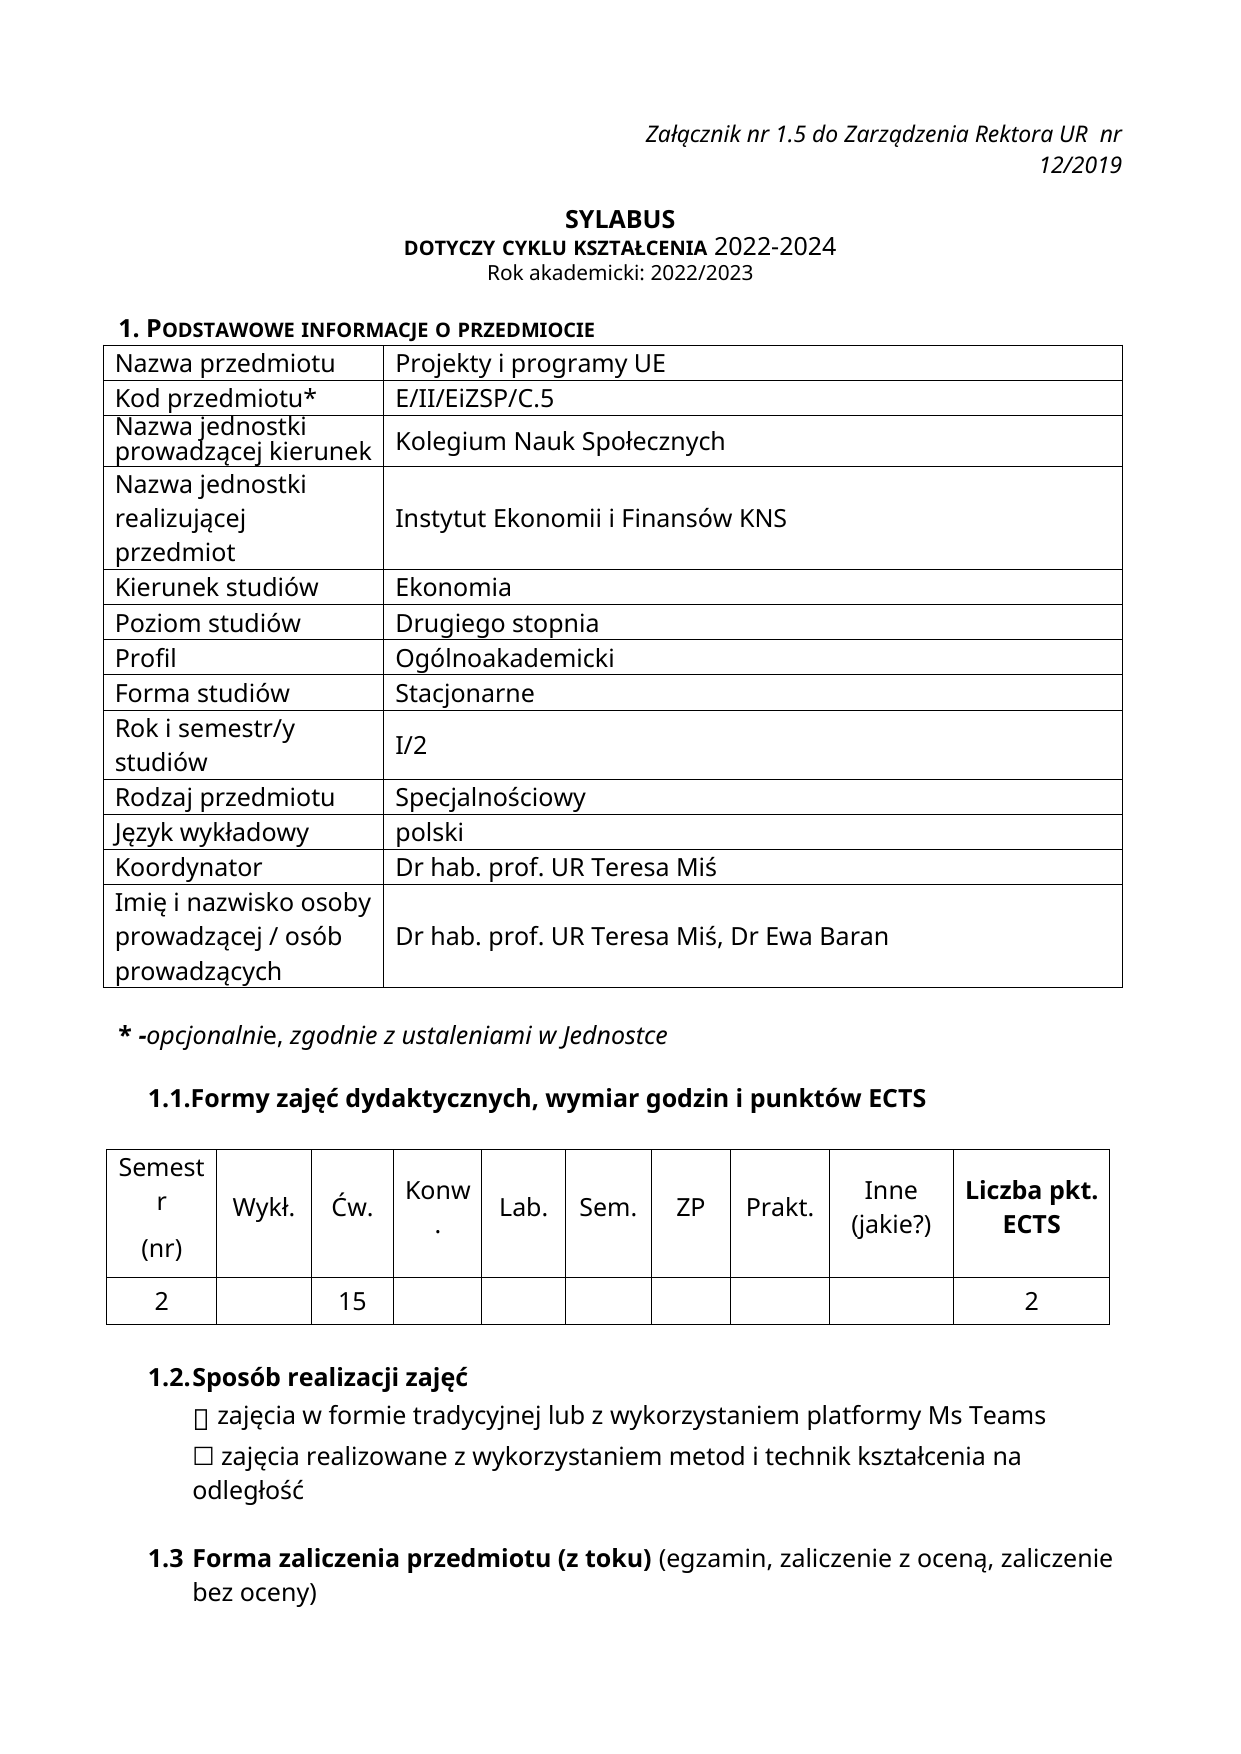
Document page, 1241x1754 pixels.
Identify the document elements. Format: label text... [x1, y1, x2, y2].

table_cell Forma studiów [104, 675, 383, 709]
table_cell Instytut Ekonomii i Finansów KNS [384, 467, 1122, 569]
text dotyczy cyklu kształcenia 2022-2024 [118, 236, 1122, 261]
table_cell Koordynator [104, 850, 383, 884]
table_header Nazwa przedmiotu [104, 346, 383, 380]
table_cell Dr hab. prof. UR Teresa Miś, Dr Ewa Baran [384, 885, 1122, 987]
text  zajęcia w formie tradycyjnej lub z wykorzystaniem platformy Ms Teams [192, 1393, 1122, 1438]
table_header Ćw. [312, 1150, 393, 1277]
table_cell [731, 1278, 829, 1324]
table_cell 15 [312, 1278, 393, 1324]
table_header Projekty i programy UE [384, 346, 1122, 380]
table_cell [482, 1278, 565, 1324]
table_cell 2 [107, 1278, 216, 1324]
text 1.1.Formy zajęć dydaktycznych, wymiar godzin i punktów ECTS [148, 1081, 1122, 1115]
text 1.2. Sposób realizacji zajęć [148, 1359, 1122, 1393]
table_cell [217, 1278, 311, 1324]
table_header Inne (jakie?) [830, 1150, 953, 1277]
table_cell Ogólnoakademicki [384, 640, 1122, 674]
text 1. Podstawowe informacje o przedmiocie [118, 311, 1122, 344]
text Rok akademicki: 2022/2023 [118, 261, 1122, 286]
table_cell Język wykładowy [104, 815, 383, 849]
table_header Lab. [482, 1150, 565, 1277]
text ☐ zajęcia realizowane z wykorzystaniem metod i technik kształcenia na odległość [192, 1438, 1122, 1507]
table_cell Drugiego stopnia [384, 605, 1122, 639]
table_cell [394, 1278, 481, 1324]
text 1.3 Forma zaliczenia przedmiotu (z toku) (egzamin, zaliczenie z oceną, zaliczenie bez oceny) [148, 1541, 1122, 1609]
table_cell Poziom studiów [104, 605, 383, 639]
table_cell 2 [954, 1278, 1109, 1324]
table_header Konw. [394, 1150, 481, 1277]
table_cell Specjalnościowy [384, 780, 1122, 814]
table_header Liczba pkt. ECTS [954, 1150, 1109, 1277]
table_cell [652, 1278, 730, 1324]
table_cell E/II/EiZSP/C.5 [384, 381, 1122, 415]
table_cell Kierunek studiów [104, 570, 383, 604]
table_header Sem. [566, 1150, 651, 1277]
text SYLABUS [118, 201, 1122, 236]
table_cell Profil [104, 640, 383, 674]
table_cell I/2 [384, 711, 1122, 779]
table_cell Rok i semestr/y studiów [104, 711, 383, 779]
table_cell Kolegium Nauk Społecznych [384, 416, 1122, 466]
table_cell Kod przedmiotu* [104, 381, 383, 415]
text * -opcjonalnie, zgodnie z ustaleniami w Jednostce [118, 1017, 1122, 1051]
table_header Prakt. [731, 1150, 829, 1277]
table_cell Ekonomia [384, 570, 1122, 604]
table_cell [566, 1278, 651, 1324]
table_cell Imię i nazwisko osoby prowadzącej / osób prowadzących [104, 885, 383, 987]
table_cell Stacjonarne [384, 675, 1122, 709]
table_cell polski [384, 815, 1122, 849]
table_cell Nazwa jednostki prowadzącej kierunek [104, 416, 383, 466]
table_cell Nazwa jednostki realizującej przedmiot [104, 467, 383, 569]
text Załącznik nr 1.5 do Zarządzenia Rektora UR nr 12/2019 [118, 118, 1122, 181]
table_cell Rodzaj przedmiotu [104, 780, 383, 814]
table_cell Dr hab. prof. UR Teresa Miś [384, 850, 1122, 884]
table_header Semestr (nr) [107, 1150, 216, 1277]
table_cell [830, 1278, 953, 1324]
table_header ZP [652, 1150, 730, 1277]
table_header Wykł. [217, 1150, 311, 1277]
